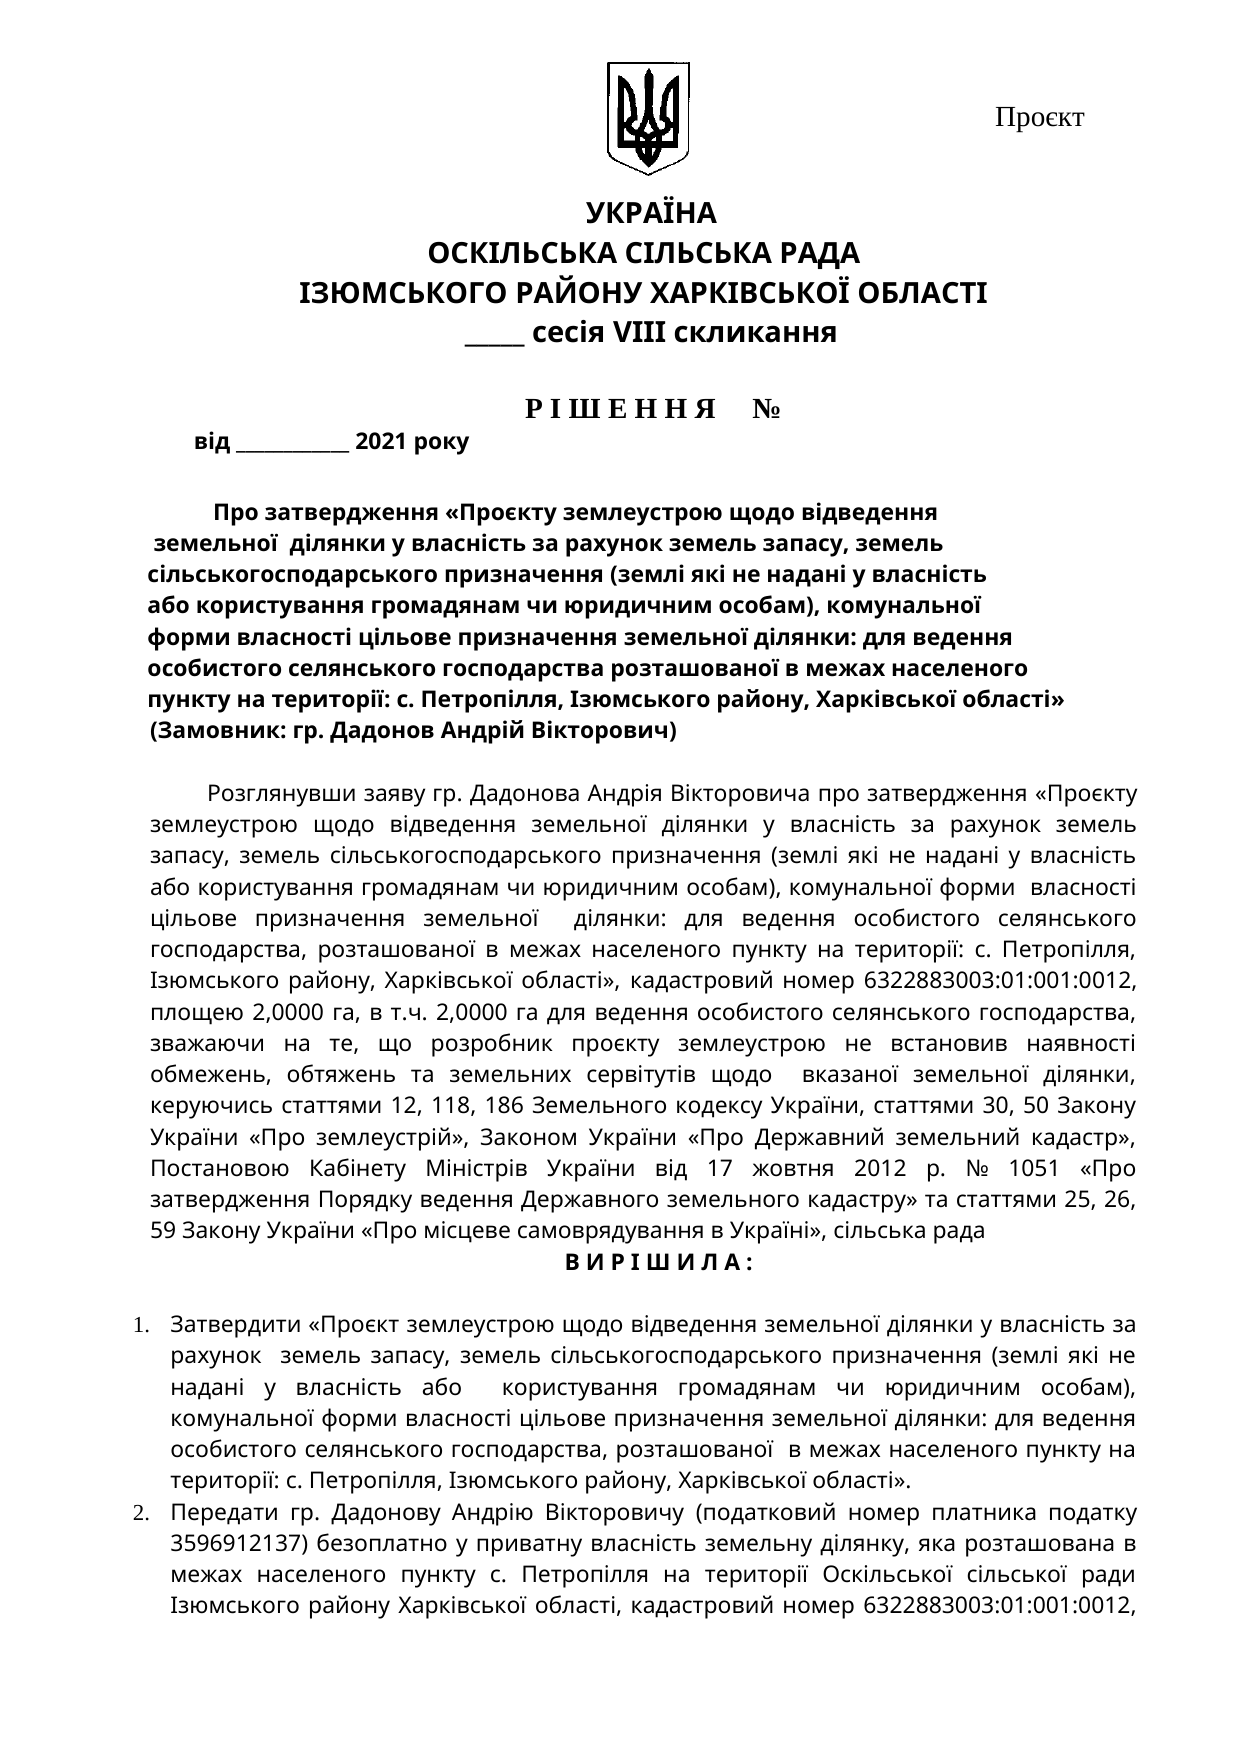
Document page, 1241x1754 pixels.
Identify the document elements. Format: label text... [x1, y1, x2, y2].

text Про затвердження «Проєкту землеустрою щодо відведення [100, 496, 1137, 527]
text від ____________ 2021 року [100, 424, 1137, 456]
text форми власності цільове призначення земельної ділянки: для ведення [100, 621, 1137, 652]
text Р І Ш Е Н Н Я № [100, 391, 1137, 424]
text (Замовник: гр. Дадонов Андрій Вікторович) [150, 714, 1137, 746]
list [133, 1496, 1137, 1621]
list Затвердити «Проєкт землеустрою щодо відведення земельної ділянки у власність за рахунок земель запасу, земель сільськогосподарського призначення (землі які не надані у власність або користування громадянам чи юридичним особам), комунальної форми власності цільове призначення земельної ділянки: для ведення особистого селянського господарства, розташованої в межах населеного пункту на території: с. Петропілля, Ізюмського району, Харківської області». [133, 1308, 1137, 1496]
table_header Проєкт [111, 59, 1130, 193]
text особистого селянського господарства розташованої в межах населеного [100, 652, 1137, 683]
text пункту на території: с. Петропілля, Ізюмського району, Харківської області» [100, 683, 1137, 714]
text В И Р І Ш И Л А : [100, 1246, 1137, 1277]
text земельної ділянки у власність за рахунок земель запасу, земель [100, 527, 1137, 558]
text ОСКІЛЬСЬКА СІЛЬСЬКА РАДА [150, 232, 1137, 272]
text ІЗЮМСЬКОГО РАЙОНУ ХАРКІВСЬКОЇ ОБЛАСТІ [150, 272, 1137, 312]
text УКРАЇНА [150, 193, 1137, 232]
text _____ сесія VІІІ скликання [150, 312, 1137, 351]
text сільськогосподарського призначення (землі які не надані у власність [100, 558, 1137, 589]
text Розглянувши заяву гр. Дадонова Андрія Вікторовича про затвердження «Проєкту землеустрою щодо відведення земельної ділянки у власність за рахунок земель запасу, земель сільськогосподарського призначення (землі які не надані у власність або користування громадянам чи юридичним особам), комунальної форми власності цільове призначення земельної ділянки: для ведення особистого селянського господарства, розташованої в межах населеного пункту на території: с. Петропілля, Ізюмського району, Харківської області», кадастровий номер 6322883003:01:001:0012, площею 2,0000 га, в т.ч. 2,0000 га для ведення особистого селянського господарства, зважаючи на те, що розробник проєкту землеустрою не встановив наявності обмежень, обтяжень та земельних сервітутів щодо вказаної земельної ділянки, керуючись статтями 12, 118, 186 Земельного кодексу України, статтями 30, 50 Закону України «Про землеустрій», Законом України «Про Державний земельний кадастр», Постановою Кабінету Міністрів України від 17 жовтня 2012 р. № 1051 «Про затвердження Порядку ведення Державного земельного кадастру» та статтями 25, 26, 59 Закону України «Про місцеве самоврядування в Україні», сільська рада [150, 777, 1137, 1246]
text або користування громадянам чи юридичним особам), комунальної [100, 589, 1137, 621]
